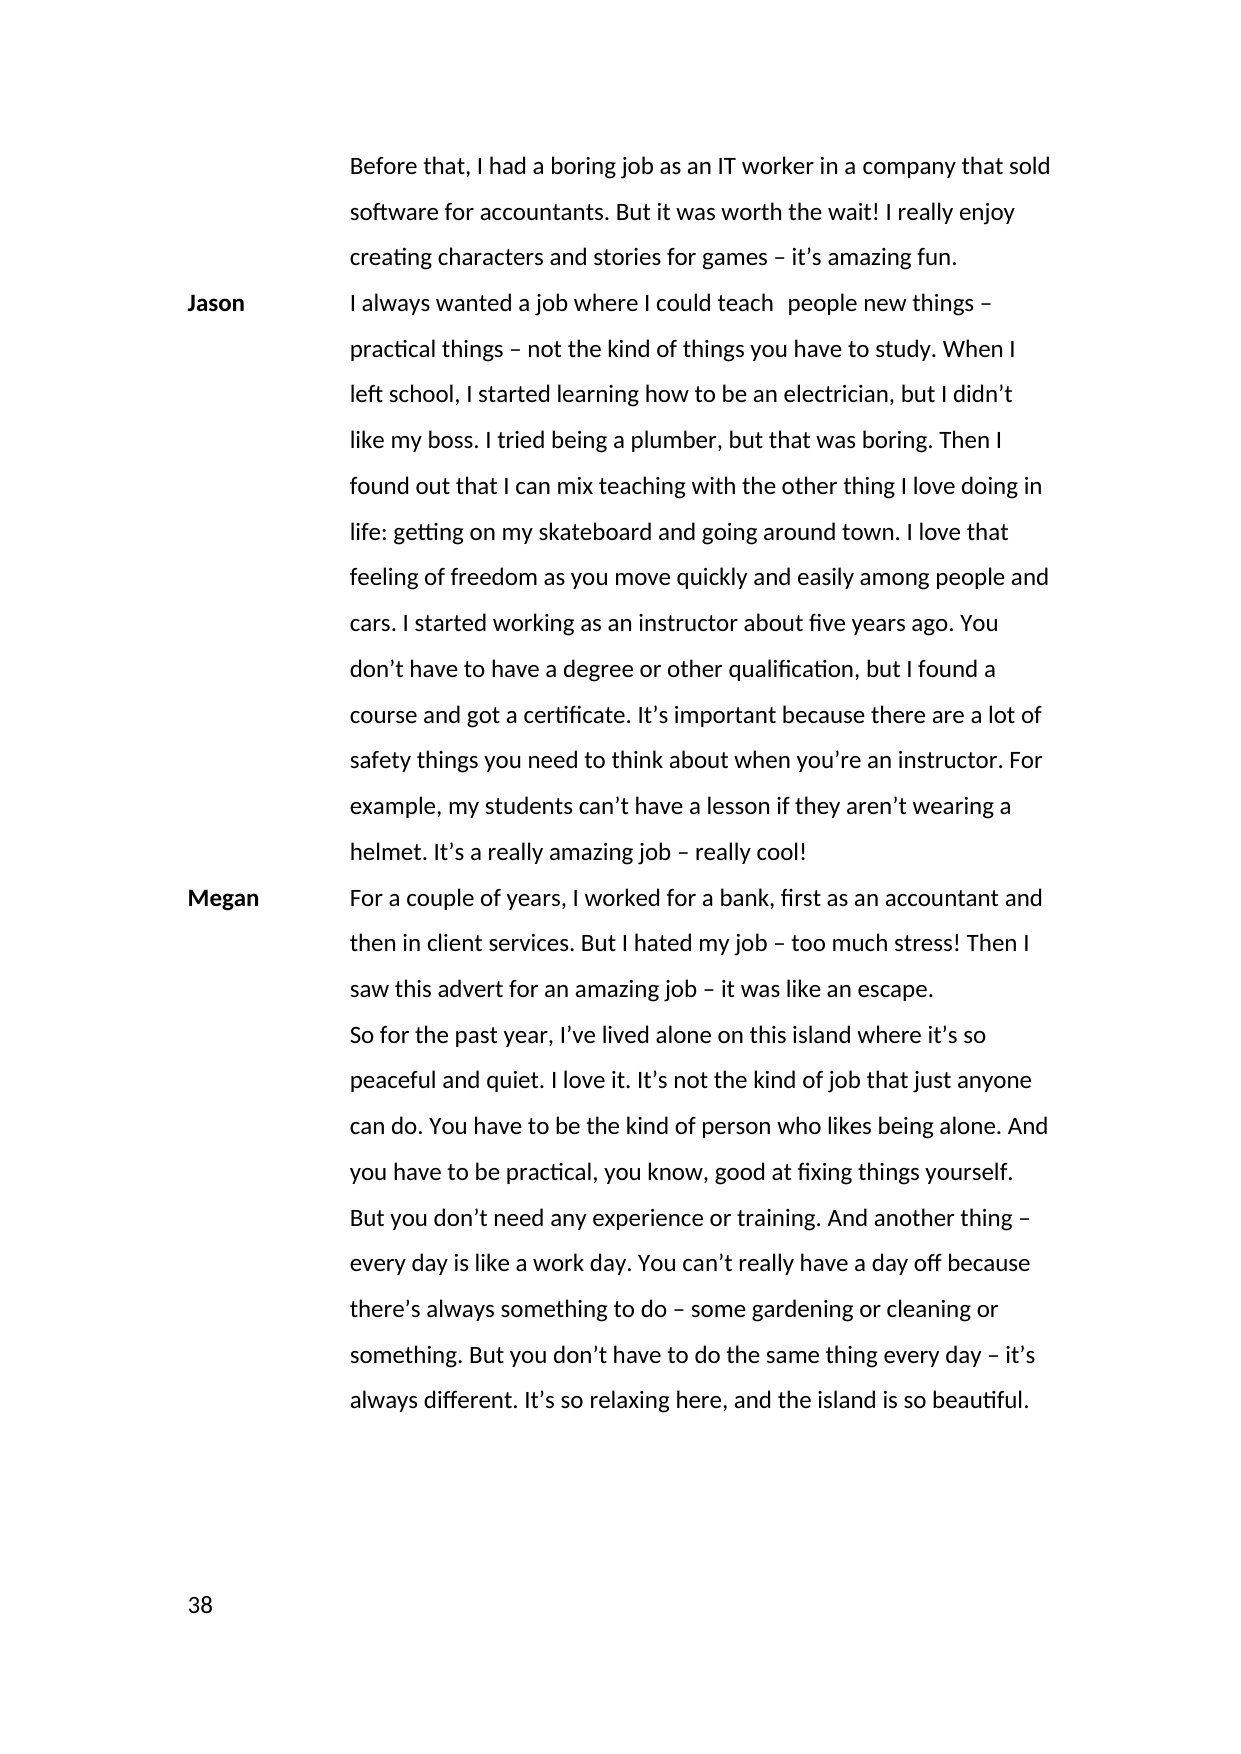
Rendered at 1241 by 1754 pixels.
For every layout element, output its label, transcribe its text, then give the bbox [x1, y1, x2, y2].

text Before that, I had a boring job as an IT worker in a company that sold software for accountants. But it was worth the wait! I really enjoy creating characters and stories for games – it’s amazing fun. [187, 150, 1053, 272]
text So for the past year, I’ve lived alone on this island where it’s so peaceful and quiet. I love it. It’s not the kind of job that just anyone can do. You have to be the kind of person who likes being alone. And you have to be practical, you know, good at fixing things yourself. But you don’t need any experience or training. And another thing – every day is like a work day. You can’t really have a day off because there’s always something to do – some gardening or cleaning or something. But you don’t have to do the same thing every day – it’s always different. It’s so relaxing here, and the island is so beautiful. [187, 1019, 1053, 1415]
text Megan For a couple of years, I worked for a bank, first as an accountant and then in client services. But I hated my job – too much stress! Then I saw this advert for an amazing job – it was like an escape. [187, 882, 1053, 1004]
text Jason I always wanted a job where I could teach people new things – practical things – not the kind of things you have to study. When I left school, I started learning how to be an electrician, but I didn’t like my boss. I tried being a plumber, but that was boring. Then I found out that I can mix teaching with the other thing I love doing in life: getting on my skateboard and going around town. I love that feeling of freedom as you move quickly and easily among people and cars. I started working as an instructor about five years ago. You don’t have to have a degree or other qualification, but I found a course and got a certificate. It’s important because there are a lot of safety things you need to think about when you’re an instructor. For example, my students can’t have a lesson if they aren’t wearing a helmet. It’s a really amazing job – really cool! [187, 287, 1053, 866]
